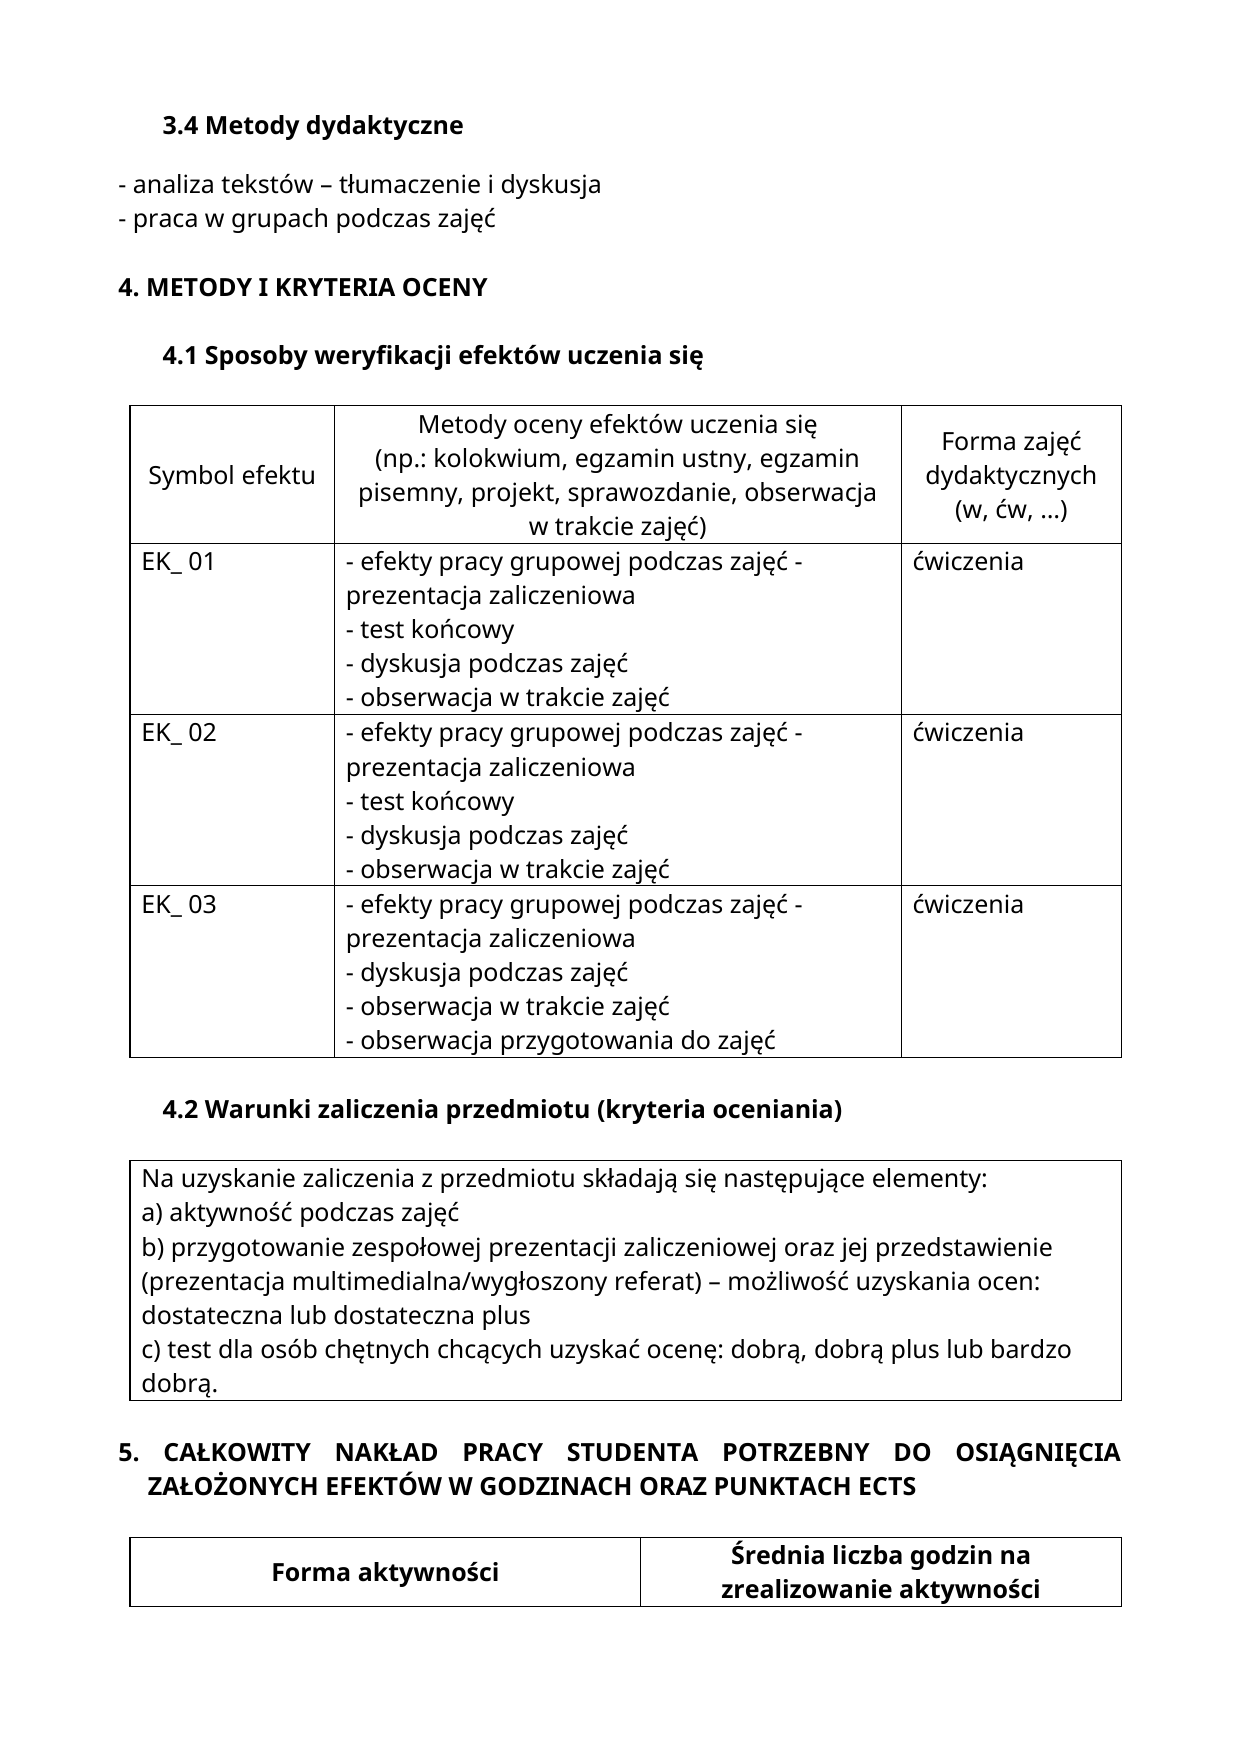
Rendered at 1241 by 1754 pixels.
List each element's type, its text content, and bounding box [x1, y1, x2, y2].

table_cell - efekty pracy grupowej podczas zajęć - prezentacja zaliczeniowa - test końcowy - dyskusja podczas zajęć - obserwacja w trakcie zajęć [335, 544, 901, 714]
text 4.1 Sposoby weryfikacji efektów uczenia się [162, 337, 1122, 371]
table_cell - efekty pracy grupowej podczas zajęć - prezentacja zaliczeniowa - test końcowy - dyskusja podczas zajęć - obserwacja w trakcie zajęć [335, 715, 901, 885]
text - analiza tekstów – tłumaczenie i dyskusja [118, 167, 1122, 201]
text 4.2 Warunki zaliczenia przedmiotu (kryteria oceniania) [162, 1092, 1122, 1126]
table_header Symbol efektu [131, 406, 334, 543]
table_cell EK_ 01 [131, 544, 334, 714]
table_cell EK_ 03 [131, 886, 334, 1057]
text - praca w grupach podczas zajęć [118, 201, 1122, 235]
text 4. METODY I KRYTERIA OCENY [118, 269, 1122, 303]
table_header Średnia liczba godzin na zrealizowanie aktywności [641, 1538, 1121, 1606]
table_cell EK_ 02 [131, 715, 334, 885]
table_cell ćwiczenia [902, 544, 1121, 714]
table_header Metody oceny efektów uczenia się (np.: kolokwium, egzamin ustny, egzamin pisemny, projekt, sprawozdanie, obserwacja w trakcie zajęć) [335, 406, 901, 543]
table_header Forma aktywności [131, 1538, 640, 1606]
table_cell - efekty pracy grupowej podczas zajęć - prezentacja zaliczeniowa - dyskusja podczas zajęć - obserwacja w trakcie zajęć - obserwacja przygotowania do zajęć [335, 886, 901, 1057]
text 3.4 Metody dydaktyczne [162, 108, 1122, 142]
table_cell ćwiczenia [902, 715, 1121, 885]
table_cell ćwiczenia [902, 886, 1121, 1057]
table_header Forma zajęć dydaktycznych (w, ćw, …) [902, 406, 1121, 543]
table_header Na uzyskanie zaliczenia z przedmiotu składają się następujące elementy: a) aktywność podczas zajęć b) przygotowanie zespołowej prezentacji zaliczeniowej oraz jej przedstawienie (prezentacja multimedialna/wygłoszony referat) – możliwość uzyskania ocen: dostateczna lub dostateczna plus c) test dla osób chętnych chcących uzyskać ocenę: dobrą, dobrą plus lub bardzo dobrą. [131, 1161, 1121, 1399]
text 5. CAŁKOWITY NAKŁAD PRACY STUDENTA POTRZEBNY DO OSIĄGNIĘCIA ZAŁOŻONYCH EFEKTÓW W GODZINACH ORAZ PUNKTACH ECTS [118, 1434, 1122, 1503]
